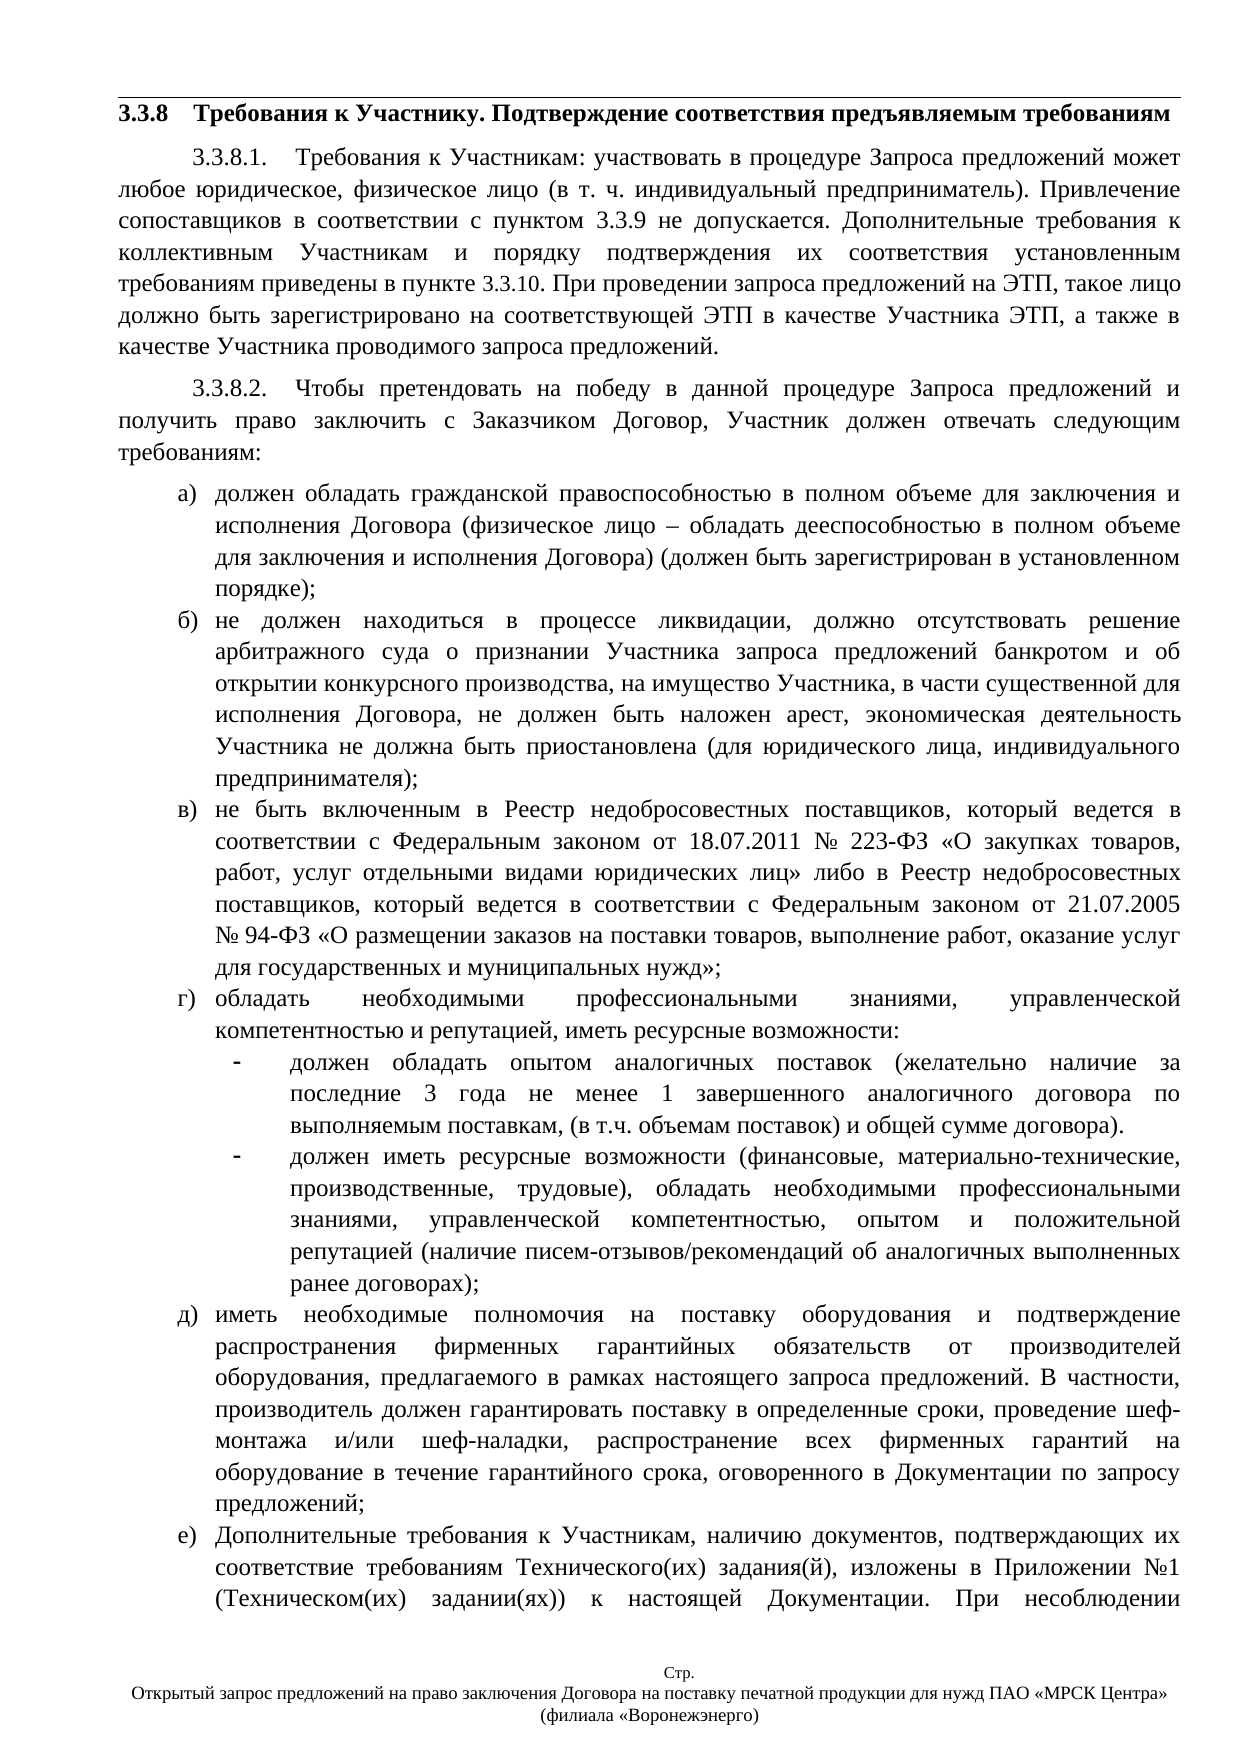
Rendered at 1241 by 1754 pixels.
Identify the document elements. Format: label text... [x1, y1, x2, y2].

list должен обладать гражданской правоспособностью в полном объеме для заключения и исполнения Договора (физическое лицо – обладать дееспособностью в полном объеме для заключения и исполнения Договора) (должен быть зарегистрирован в установленном порядке); [177, 478, 1181, 602]
subtitle Требования к Участнику. Подтверждение соответствия предъявляемым требованиям [118, 98, 1181, 127]
list иметь необходимые полномочия на поставку оборудования и подтверждение распространения фирменных гарантийных обязательств от производителей оборудования, предлагаемого в рамках настоящего запроса предложений. В частности, производитель должен гарантировать поставку в определенные сроки, проведение шеф-монтажа и/или шеф-наладки, распространение всех фирменных гарантий на оборудование в течение гарантийного срока, оговоренного в Документации по запросу предложений; [177, 1299, 1181, 1517]
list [177, 1520, 1181, 1612]
list не должен находиться в процессе ликвидации, должно отсутствовать решение арбитражного суда о признании Участника запроса предложений банкротом и об открытии конкурсного производства, на имущество Участника, в части существенной для исполнения Договора, не должен быть наложен арест, экономическая деятельность Участника не должна быть приостановлена (для юридического лица, индивидуального предпринимателя); [177, 605, 1181, 791]
list должен иметь ресурсные возможности (финансовые, материально-технические, производственные, трудовые), обладать необходимыми профессиональными знаниями, управленческой компетентностью, опытом и положительной репутацией (наличие писем-отзывов/рекомендаций об аналогичных выполненных ранее договорах); [233, 1141, 1181, 1296]
list Требования к Участникам: участвовать в процедуре Запроса предложений может любое юридическое, физическое лицо (в т. ч. индивидуальный предприниматель). Привлечение сопоставщиков в соответствии с пунктом 3.3.9 не допускается. Дополнительные требования к коллективным Участникам и порядку подтверждения их соответствия установленным требованиям приведены в пункте 3.3.10. При проведении запроса предложений на ЭТП, такое лицо должно быть зарегистрировано на соответствующей ЭТП в качестве Участника ЭТП, а также в качестве Участника проводимого запроса предложений. [118, 142, 1181, 360]
list Чтобы претендовать на победу в данной процедуре Запроса предложений и получить право заключить с Заказчиком Договор, Участник должен отвечать следующим требованиям: [118, 373, 1181, 465]
list должен обладать опытом аналогичных поставок (желательно наличие за последние 3 года не менее 1 завершенного аналогичного договора по выполняемым поставкам, (в т.ч. объемам поставок) и общей сумме договора). [233, 1047, 1181, 1138]
list обладать необходимыми профессиональными знаниями, управленческой компетентностью и репутацией, иметь ресурсные возможности: [177, 983, 1181, 1044]
list не быть включенным в Реестр недобросовестных поставщиков, который ведется в соответствии с Федеральным законом от 18.07.2011 № 223-ФЗ «О закупках товаров, работ, услуг отдельными видами юридических лиц» либо в Реестр недобросовестных поставщиков, который ведется в соответствии с Федеральным законом от 21.07.2005 № 94-ФЗ «О размещении заказов на поставки товаров, выполнение работ, оказание услуг для государственных и муниципальных нужд»; [177, 794, 1181, 981]
